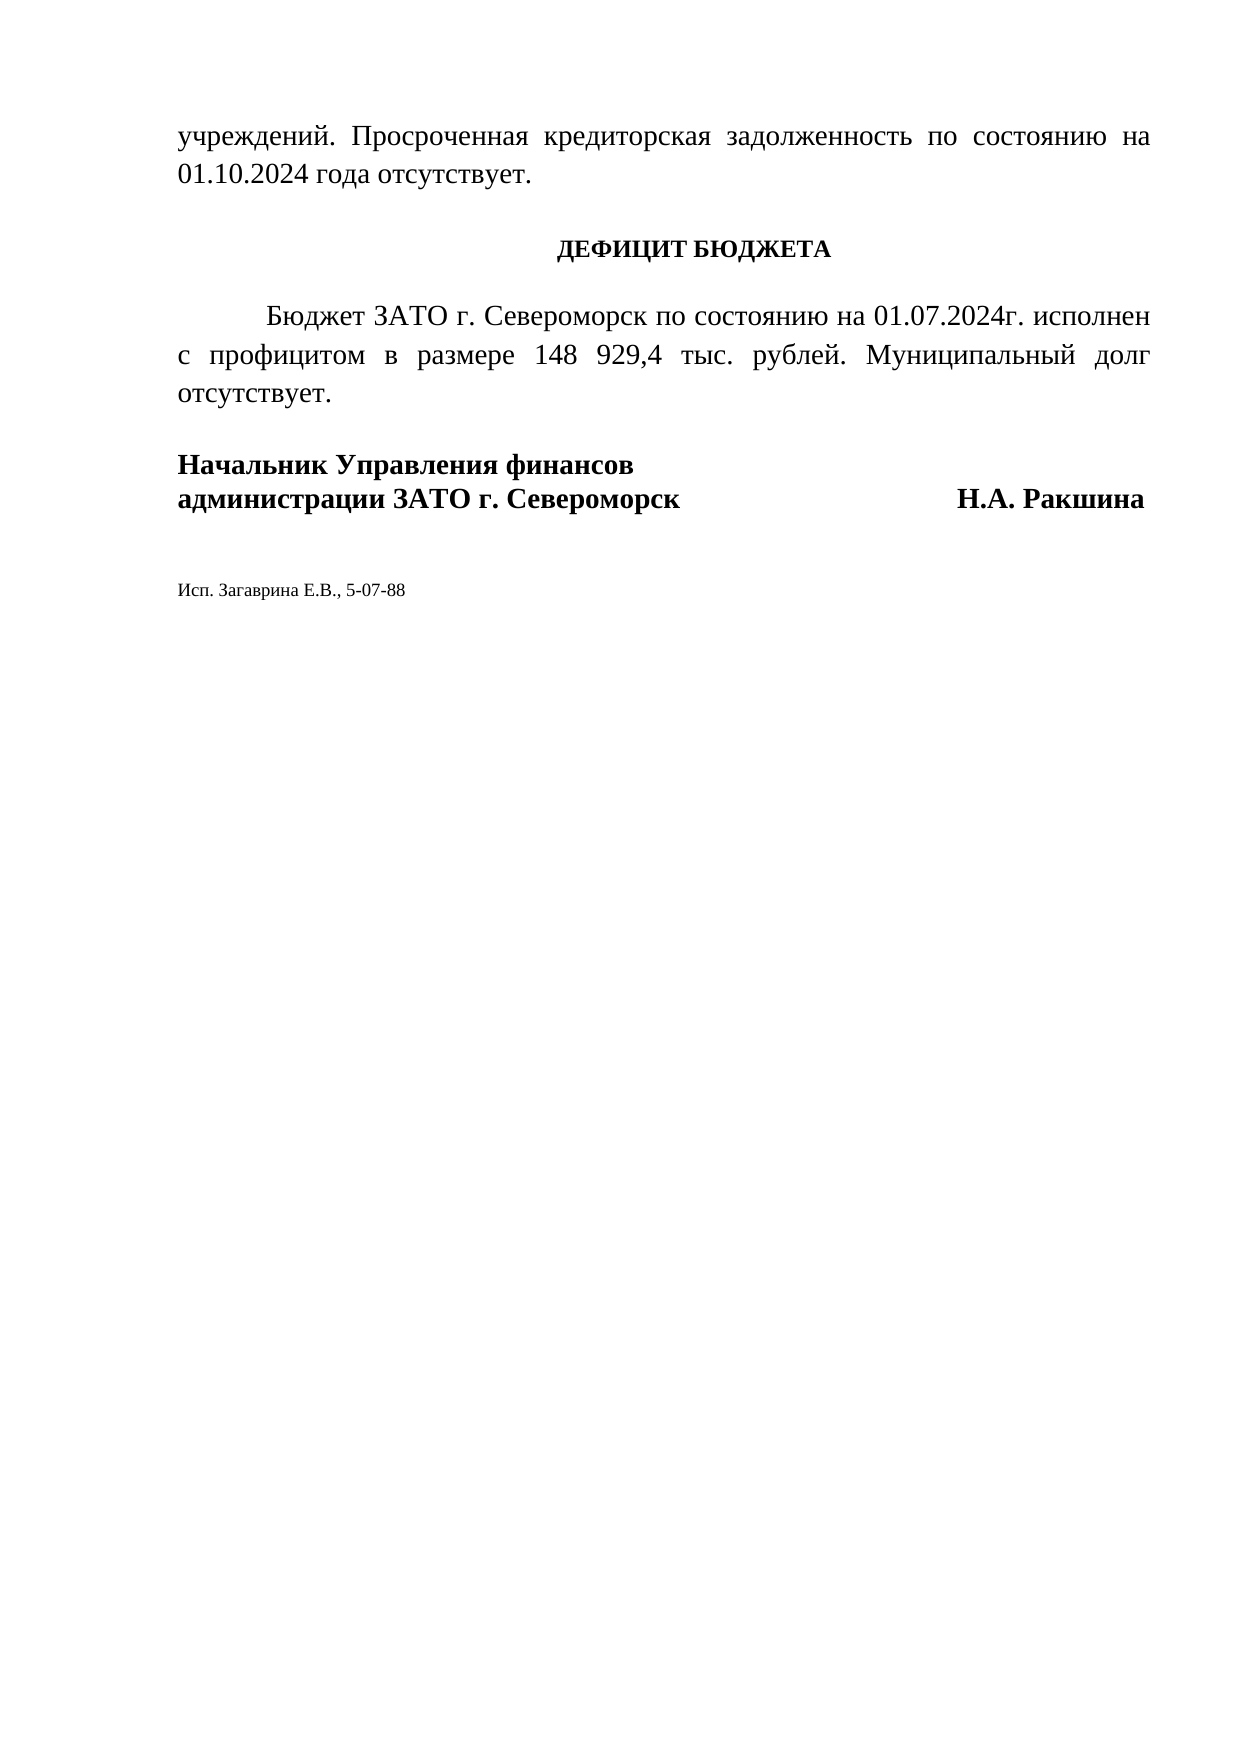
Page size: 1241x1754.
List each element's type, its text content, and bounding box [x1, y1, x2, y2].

text ДЕФИЦИТ БЮДЖЕТА [177, 234, 1122, 262]
text Исп. Загаврина Е.В., 5-07-88 [177, 579, 1152, 601]
text администрации ЗАТО г. Североморск Н.А. Ракшина [177, 481, 1152, 514]
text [177, 118, 1152, 190]
text Начальник Управления финансов [177, 447, 1152, 481]
text Бюджет ЗАТО г. Североморск по состоянию на 01.07.2024г. исполнен с профицитом в размере 148 929,4 тыс. рублей. Муниципальный долг отсутствует. [177, 298, 1152, 409]
